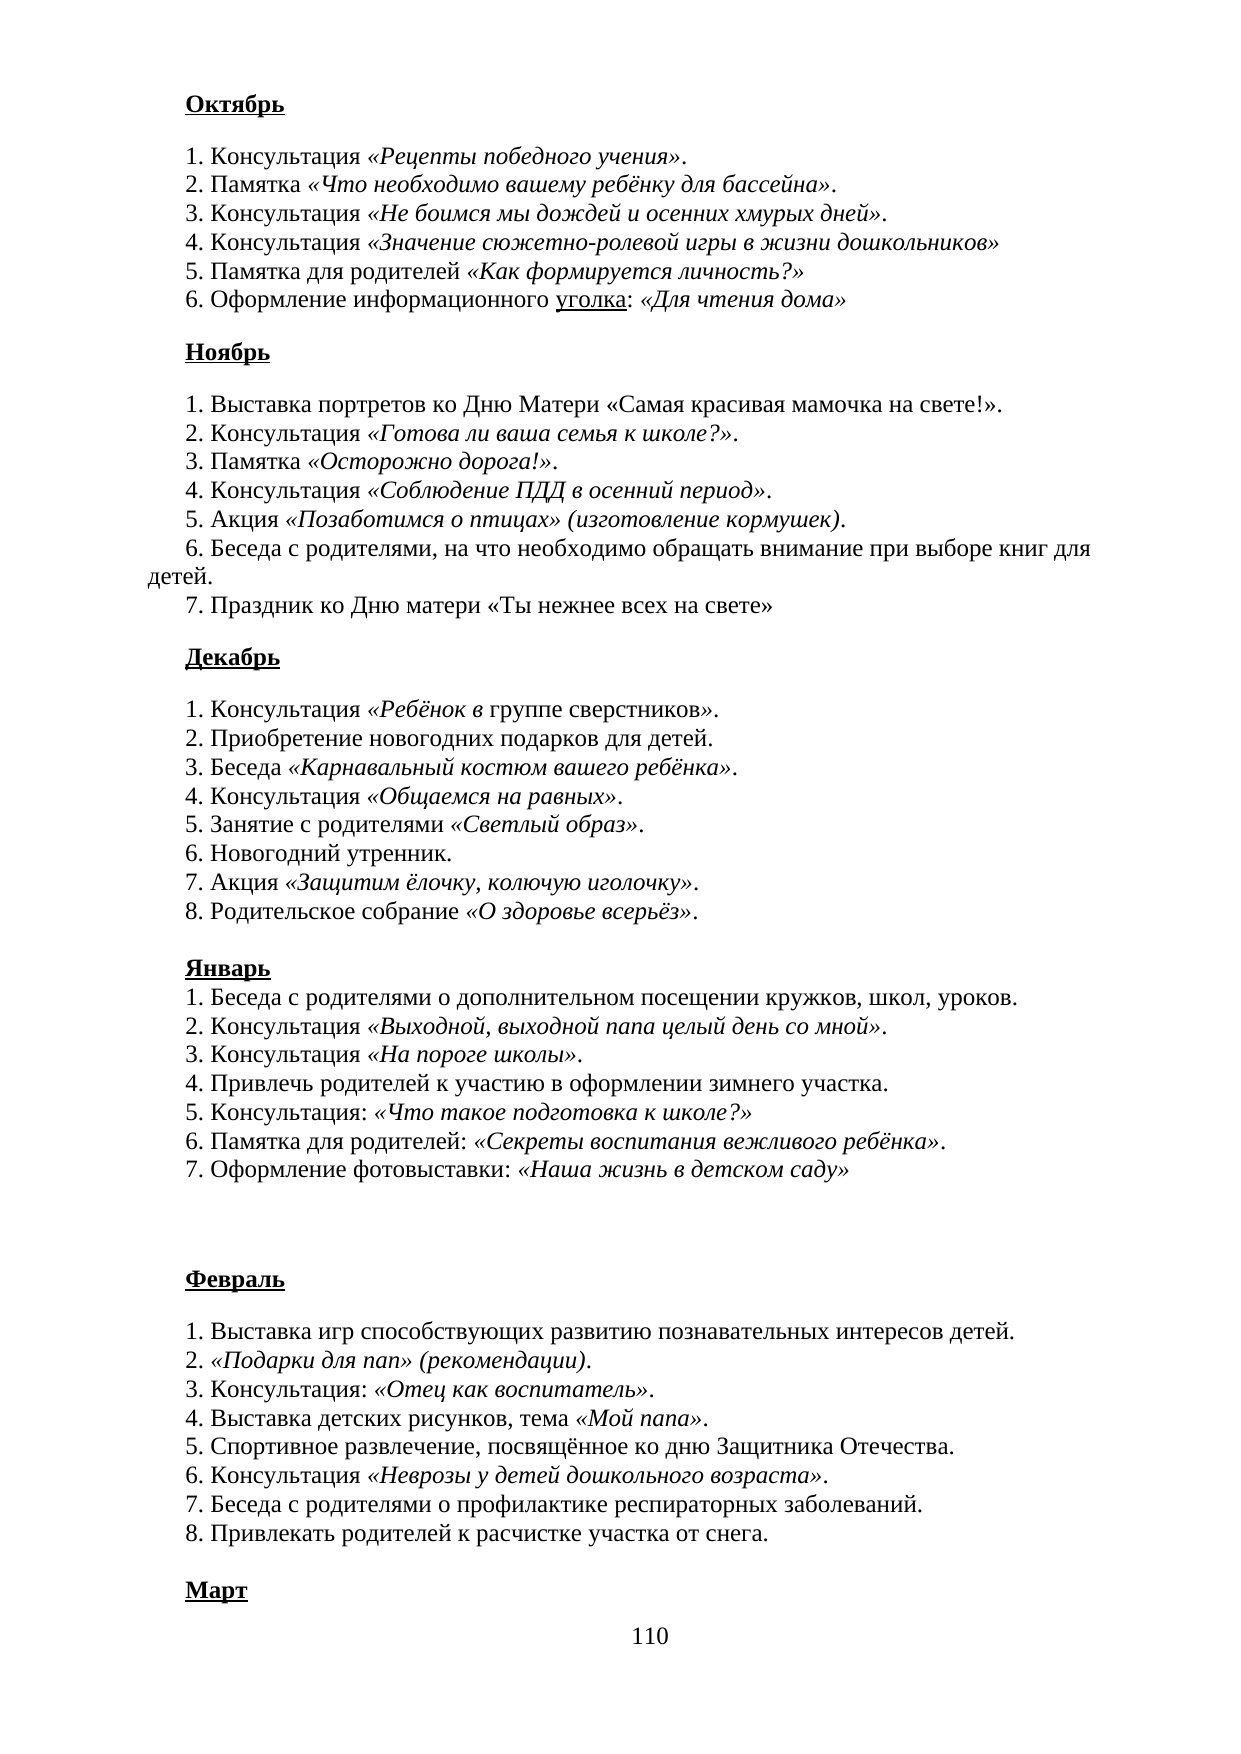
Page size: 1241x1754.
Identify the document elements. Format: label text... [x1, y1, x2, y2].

text 5. Консультация: «Что такое подготовка к школе?» [148, 1097, 1152, 1126]
text 6. Беседа с родителями, на что необходимо обращать внимание при выборе книг для детей. [148, 533, 1152, 590]
text 7. Праздник ко Дню матери «Ты нежнее всех на свете» [148, 590, 1152, 619]
text 5. Спортивное развлечение, посвящённое ко дню Защитника Отечества. [148, 1431, 1152, 1460]
text 6. Оформление информационного уголка: «Для чтения дома» [148, 284, 1152, 313]
text 2. Консультация «Готова ли ваша семья к школе?». [148, 418, 1152, 446]
text 5. Занятие с родителями «Светлый образ». [148, 809, 1152, 838]
text Ноябрь [148, 337, 1152, 366]
text 1. Беседа с родителями о дополнительном посещении кружков, школ, уроков. [148, 982, 1152, 1011]
text Январь [148, 953, 1152, 982]
text 6. Консультация «Неврозы у детей дошкольного возраста». [148, 1460, 1152, 1489]
text 5. Памятка для родителей «Как формируется личность?» [148, 256, 1152, 284]
text 4. Консультация «Общаемся на равных». [148, 781, 1152, 809]
text Декабрь [148, 642, 1152, 671]
text 3. Консультация «На пороге школы». [148, 1039, 1152, 1068]
text Октябрь [148, 89, 1152, 117]
text 2. Приобретение новогодних подарков для детей. [148, 723, 1152, 752]
text 3. Памятка «Осторожно дорога!». [148, 446, 1152, 475]
text 7. Акция «Защитим ёлочку, колючую иголочку». [148, 867, 1152, 896]
text Март [148, 1575, 1152, 1604]
text 7. Беседа с родителями о профилактике респираторных заболеваний. [148, 1489, 1152, 1518]
text 5. Акция «Позаботимся о птицах» (изготовление кормушек). [148, 504, 1152, 533]
text 4. Консультация «Значение сюжетно-ролевой игры в жизни дошкольников» [148, 227, 1152, 256]
text 8. Привлекать родителей к расчистке участка от снега. [148, 1518, 1152, 1546]
text 4. Привлечь родителей к участию в оформлении зимнего участка. [148, 1068, 1152, 1097]
text 4. Выставка детских рисунков, тема «Мой папа». [148, 1403, 1152, 1431]
text 1. Выставка игр способствующих развитию познавательных интересов детей. [148, 1316, 1152, 1345]
text 6. Новогодний утренник. [148, 838, 1152, 867]
text 3. Беседа «Карнавальный костюм вашего ребёнка». [148, 752, 1152, 781]
text 3. Консультация «Не боимся мы дождей и осенних хмурых дней». [148, 198, 1152, 227]
text Февраль [148, 1264, 1152, 1293]
text 4. Консультация «Соблюдение ПДД в осенний период». [148, 475, 1152, 504]
text 1. Консультация «Ребёнок в группе сверстников». [148, 694, 1152, 723]
text 8. Родительское собрание «О здоровье всерьёз». [148, 896, 1152, 924]
text 6. Памятка для родителей: «Секреты воспитания вежливого ребёнка». [148, 1126, 1152, 1154]
text 2. Консультация «Выходной, выходной папа целый день со мной». [148, 1011, 1152, 1039]
text 1. Консультация «Рецепты победного учения». [148, 141, 1152, 169]
text 2. «Подарки для пап» (рекомендации). [148, 1345, 1152, 1374]
text 7. Оформление фотовыставки: «Наша жизнь в детском саду» [148, 1154, 1152, 1183]
text 2. Памятка «Что необходимо вашему ребёнку для бассейна». [148, 169, 1152, 198]
text 3. Консультация: «Отец как воспитатель». [148, 1374, 1152, 1403]
text 1. Выставка портретов ко Дню Матери «Самая красивая мамочка на свете!». [148, 389, 1152, 418]
